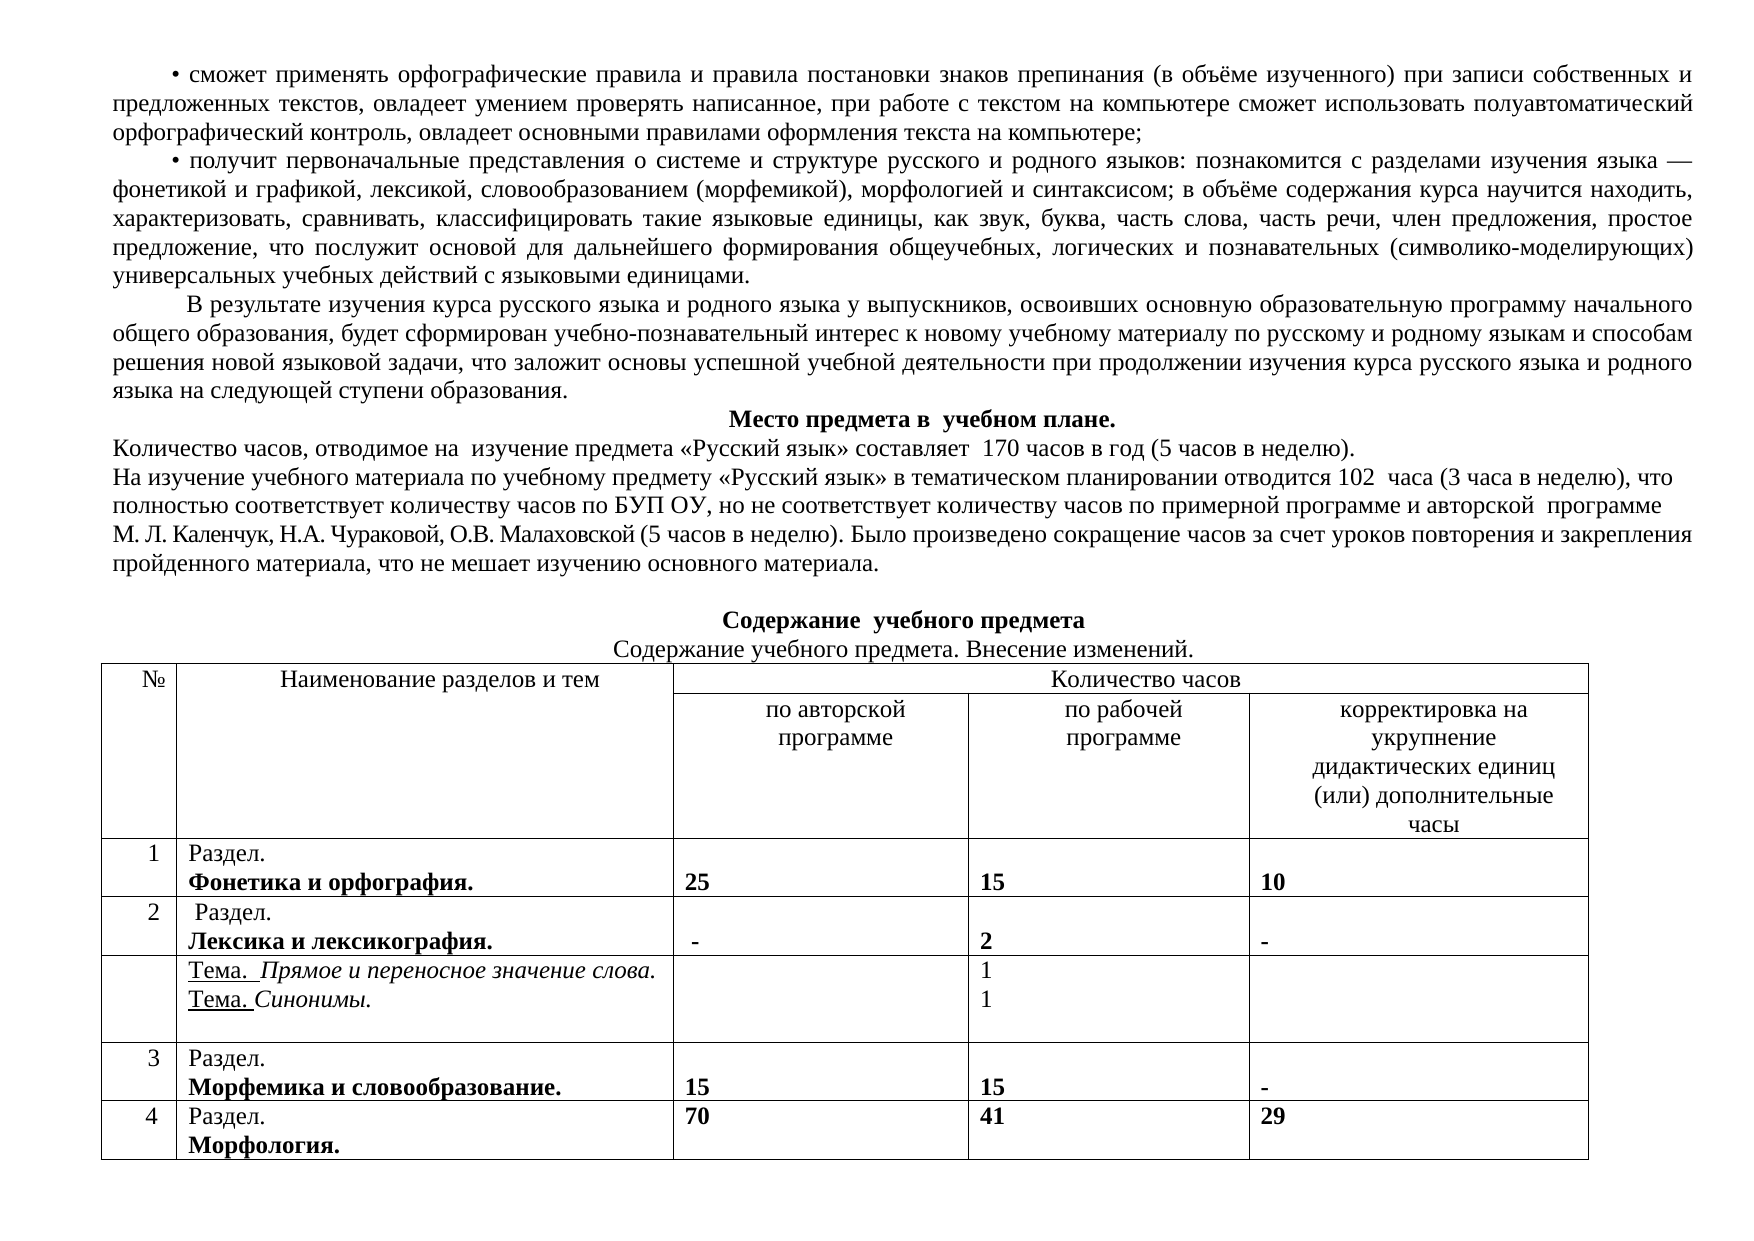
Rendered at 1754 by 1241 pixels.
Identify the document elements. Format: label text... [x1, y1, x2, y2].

table_cell 15 [674, 1043, 968, 1100]
text Количество часов, отводимое на изучение предмета «Русский язык» составляет 170 часов в год (5 часов в неделю). [112, 433, 1695, 462]
table_cell по рабочей программе [969, 694, 1249, 837]
text • сможет применять орфографические правила и правила постановки знаков препинания (в объёме изученного) при записи собственных и предложенных текстов, овладеет умением проверять написанное, при работе с текстом на компьютере сможет использовать полуавтоматический орфографический контроль, овладеет основными правилами оформления текста на компьютере; [112, 59, 1695, 145]
text Содержание учебного предмета. Внесение изменений. [112, 634, 1695, 663]
table_cell корректировка на укрупнение дидактических единиц (или) дополнительные часы [1250, 694, 1588, 837]
table_cell Раздел. Фонетика и орфография. [177, 839, 673, 896]
table_cell Раздел. Морфемика и словообразование. [177, 1043, 673, 1100]
text • получит первоначальные представления о системе и структуре русского и родного языков: познакомится с разделами изучения языка — фонетикой и графикой, лексикой, словообразованием (морфемикой), морфологией и синтаксисом; в объёме содержания курса научится находить, характеризовать, сравнивать, классифицировать такие языковые единицы, как звук, буква, часть слова, часть речи, член предложения, простое предложение, что послужит основой для дальнейшего формирования общеучебных, логических и познавательных (символико-моделирующих) универсальных учебных действий с языковыми единицами. [112, 145, 1695, 289]
table_header № [102, 664, 176, 837]
table_cell Раздел. Лексика и лексикография. [177, 897, 673, 954]
table_cell 4 [102, 1101, 176, 1159]
table_cell 25 [674, 839, 968, 896]
table_cell - [1250, 1043, 1588, 1100]
table_cell 1 [102, 839, 176, 896]
table_cell - [674, 897, 968, 954]
table_cell по авторской программе [674, 694, 968, 837]
table_cell 10 [1250, 839, 1588, 896]
text На изучение учебного материала по учебному предмету «Русский язык» в тематическом планировании отводится 102 часа (3 часа в неделю), что полностью соответствует количеству часов по БУП ОУ, но не соответствует количеству часов по примерной программе и авторской программе М. Л. Каленчук, Н.А. Чураковой, О.В. Малаховской (5 часов в неделю). Было произведено сокращение часов за счет уроков повторения и закрепления пройденного материала, что не мешает изучению основного материала. [112, 462, 1695, 577]
table_cell 29 [1250, 1101, 1588, 1159]
table_header Наименование разделов и тем [177, 664, 673, 837]
table_cell 41 [969, 1101, 1249, 1159]
table_cell [1250, 956, 1588, 1042]
table_cell 2 [969, 897, 1249, 954]
text В результате изучения курса русского языка и родного языка у выпускников, освоивших основную образовательную программу начального общего образования, будет сформирован учебно-познавательный интерес к новому учебному материалу по русскому и родному языкам и способам решения новой языковой задачи, что заложит основы успешной учебной деятельности при продолжении изучения курса русского языка и родного языка на следующей ступени образования. [112, 289, 1695, 404]
table_cell [674, 956, 968, 1042]
table_cell 3 [102, 1043, 176, 1100]
text Место предмета в учебном плане. [112, 404, 1695, 433]
table_cell 70 [674, 1101, 968, 1159]
table_cell 1 1 [969, 956, 1249, 1042]
table_cell - [1250, 897, 1588, 954]
table_cell Тема. Прямое и переносное значение слова. Тема. Синонимы. [177, 956, 673, 1042]
text Содержание учебного предмета [112, 605, 1695, 634]
table_header Количество часов [674, 664, 1588, 693]
table_cell 15 [969, 1043, 1249, 1100]
table_cell 15 [969, 839, 1249, 896]
table_cell [102, 956, 176, 1042]
table_cell Раздел. Морфология. [177, 1101, 673, 1159]
table_cell 2 [102, 897, 176, 954]
